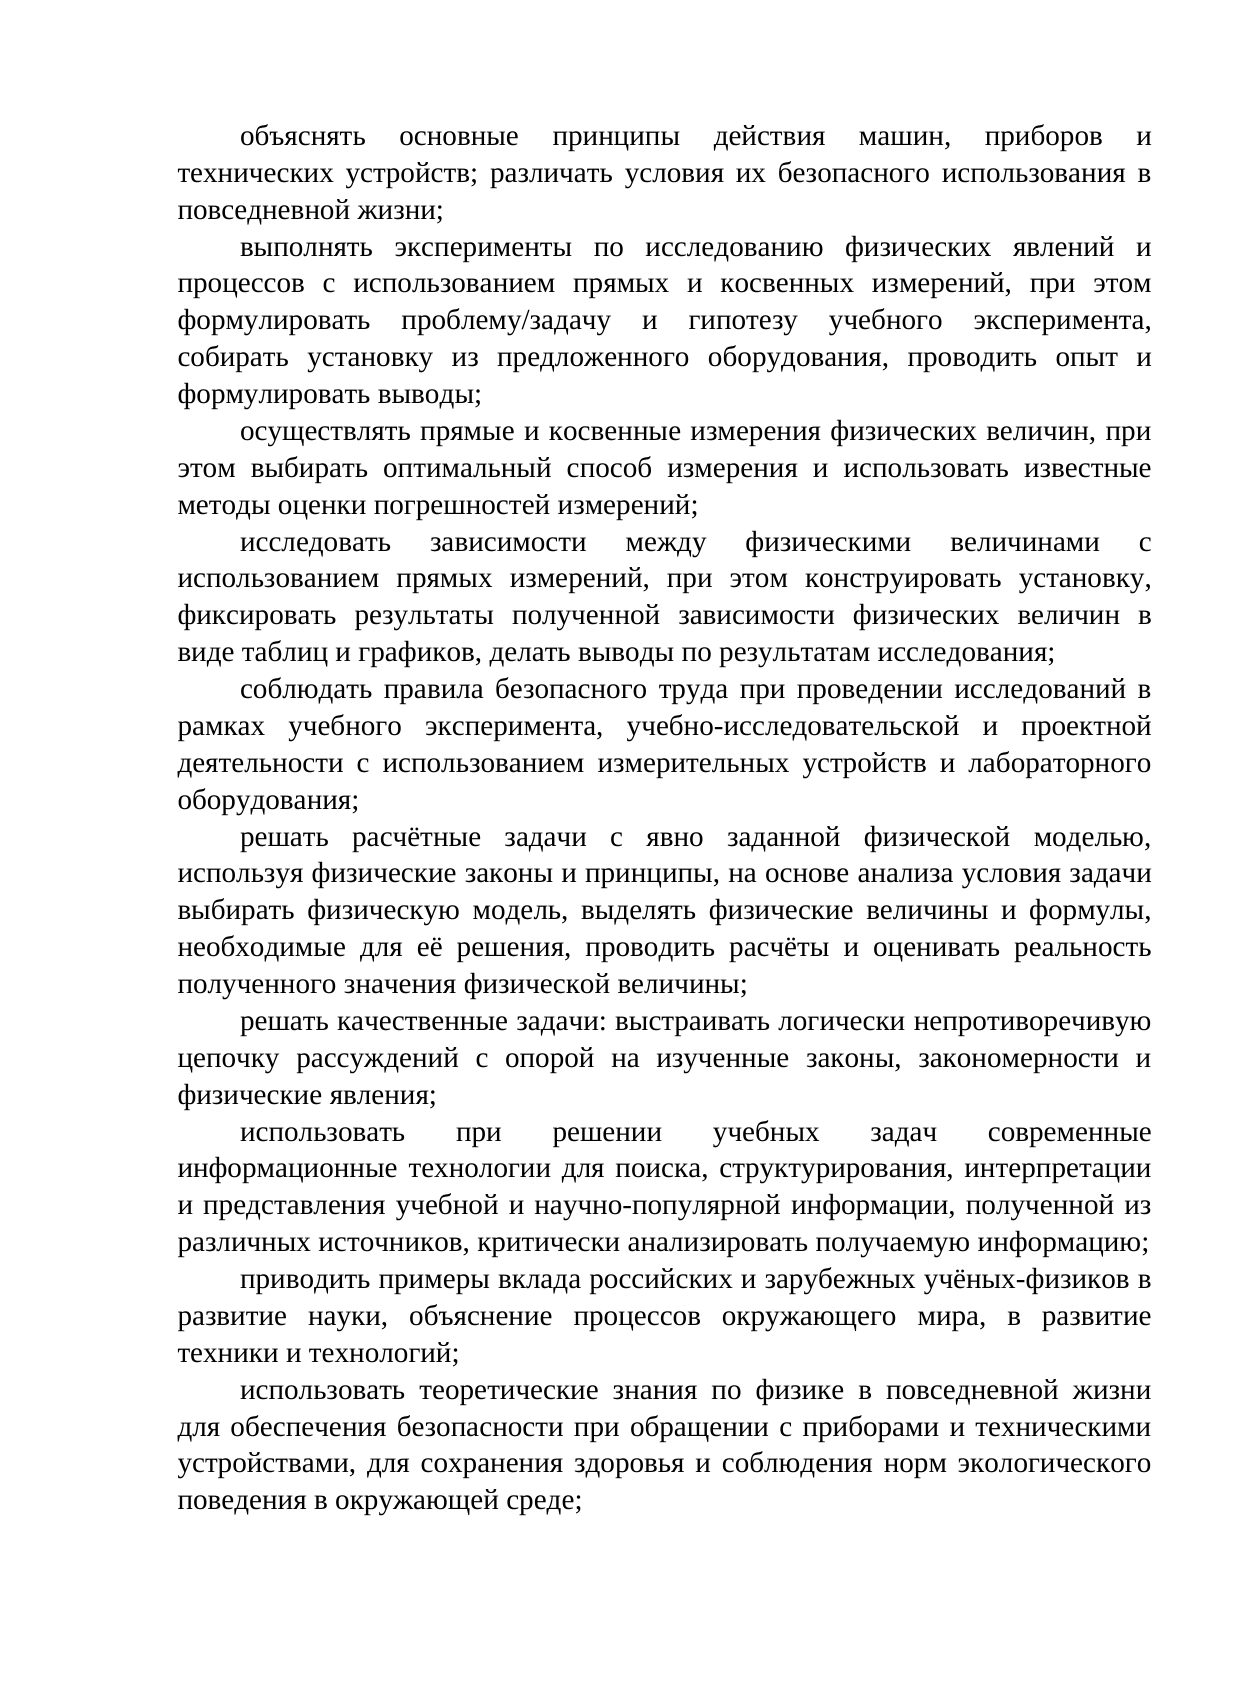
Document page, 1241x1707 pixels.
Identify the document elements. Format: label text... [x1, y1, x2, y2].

text решать качественные задачи: выстраивать логически непротиворечивую цепочку рассуждений с опорой на изученные законы, закономерности и физические явления; [177, 1003, 1152, 1110]
text осуществлять прямые и косвенные измерения физических величин, при этом выбирать оптимальный способ измерения и использовать известные методы оценки погрешностей измерений; [177, 413, 1152, 520]
text приводить примеры вклада российских и зарубежных учёных-физиков в развитие науки, объяснение процессов окружающего мира, в развитие техники и технологий; [177, 1261, 1152, 1368]
text использовать теоретические знания по физике в повседневной жизни для обеспечения безопасности при обращении с приборами и техническими устройствами, для сохранения здоровья и соблюдения норм экологического поведения в окружающей среде; [177, 1372, 1152, 1516]
text выполнять эксперименты по исследованию физических явлений и процессов с использованием прямых и косвенных измерений, при этом формулировать проблему/задачу и гипотезу учебного эксперимента, собирать установку из предложенного оборудования, проводить опыт и формулировать выводы; [177, 229, 1152, 410]
text решать расчётные задачи с явно заданной физической моделью, используя физические законы и принципы, на основе анализа условия задачи выбирать физическую модель, выделять физические величины и формулы, необходимые для её решения, проводить расчёты и оценивать реальность полученного значения физической величины; [177, 819, 1152, 1000]
text объяснять основные принципы действия машин, приборов и технических устройств; различать условия их безопасного использования в повседневной жизни; [177, 118, 1152, 225]
text использовать при решении учебных задач современные информационные технологии для поиска, структурирования, интерпретации и представления учебной и научно-популярной информации, полученной из различных источников, критически анализировать получаемую информацию; [177, 1114, 1152, 1258]
text соблюдать правила безопасного труда при проведении исследований в рамках учебного эксперимента, учебно-исследовательской и проектной деятельности с использованием измерительных устройств и лабораторного оборудования; [177, 671, 1152, 815]
text исследовать зависимости между физическими величинами с использованием прямых измерений, при этом конструировать установку, фиксировать результаты полученной зависимости физических величин в виде таблиц и графиков, делать выводы по результатам исследования; [177, 524, 1152, 668]
